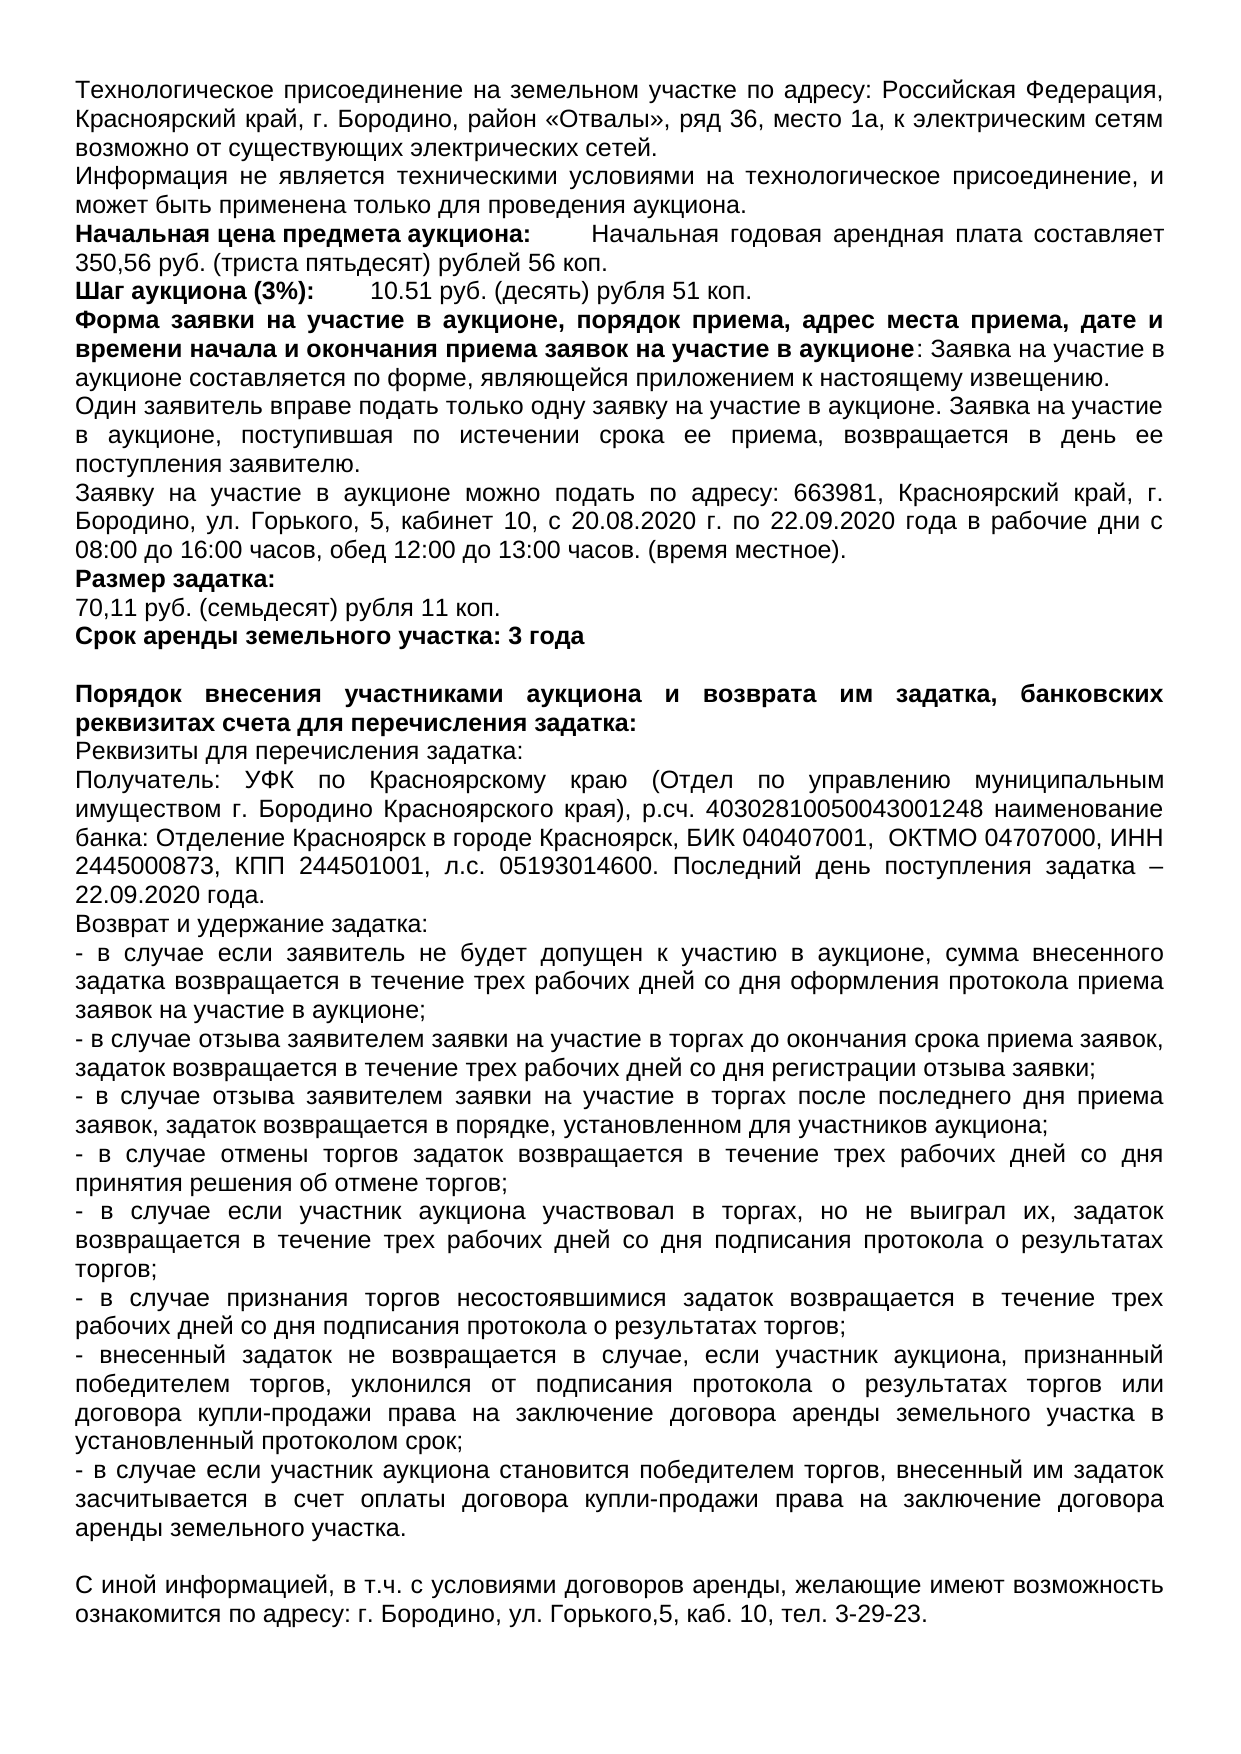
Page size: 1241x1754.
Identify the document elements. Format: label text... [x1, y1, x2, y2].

text - в случае отзыва заявителем заявки на участие в торгах после последнего дня приема заявок, задаток возвращается в порядке, установленном для участников аукциона; [75, 1081, 1165, 1139]
text Технологическое присоединение на земельном участке по адресу: Российская Федерация, Красноярский край, г. Бородино, район «Отвалы», ряд 36, место 1а, к электрическим сетям возможно от существующих электрических сетей. [75, 75, 1165, 161]
text С иной информацией, в т.ч. с условиями договоров аренды, желающие имеют возможность ознакомится по адресу: г. Бородино, ул. Горького,5, каб. 10, тел. 3-29-23. [75, 1570, 1165, 1627]
text Форма заявки на участие в аукционе, порядок приема, адрес места приема, дате и времени начала и окончания приема заявок на участие в аукционе: Заявка на участие в аукционе составляется по форме, являющейся приложением к настоящему извещению. [75, 305, 1165, 391]
text Шаг аукциона (3%): 10.51 руб. (десять) рубля 51 коп. [75, 276, 1165, 305]
text Заявку на участие в аукционе можно подать по адресу: 663981, Красноярский край, г. Бородино, ул. Горького, 5, кабинет 10, с 20.08.2020 г. по 22.09.2020 года в рабочие дни с 08:00 до 16:00 часов, обед 12:00 до 13:00 часов. (время местное). [75, 477, 1165, 564]
text - в случае признания торгов несостоявшимися задаток возвращается в течение трех рабочих дней со дня подписания протокола о результатах торгов; [75, 1282, 1165, 1340]
text Получатель: УФК по Красноярскому краю (Отдел по управлению муниципальным имуществом г. Бородино Красноярского края), р.сч. 40302810050043001248 наименование банка: Отделение Красноярск в городе Красноярск, БИК 040407001, ОКТМО 04707000, ИНН 2445000873, КПП 244501001, л.с. 05193014600. Последний день поступления задатка – 22.09.2020 года. [75, 765, 1165, 909]
text - в случае если заявитель не будет допущен к участию в аукционе, сумма внесенного задатка возвращается в течение трех рабочих дней со дня оформления протокола приема заявок на участие в аукционе; [75, 937, 1165, 1024]
text Начальная цена предмета аукциона: Начальная годовая арендная плата составляет 350,56 руб. (триста пятьдесят) рублей 56 коп. [75, 219, 1165, 276]
text - в случае если участник аукциона становится победителем торгов, внесенный им задаток засчитывается в счет оплаты договора купли-продажи права на заключение договора аренды земельного участка. [75, 1455, 1165, 1541]
text - внесенный задаток не возвращается в случае, если участник аукциона, признанный победителем торгов, уклонился от подписания протокола о результатах торгов или договора купли-продажи права на заключение договора аренды земельного участка в установленный протоколом срок; [75, 1340, 1165, 1455]
text Информация не является техническими условиями на технологическое присоединение, и может быть применена только для проведения аукциона. [75, 161, 1165, 219]
text 70,11 руб. (семьдесят) рубля 11 коп. [75, 592, 1165, 621]
text Размер задатка: [75, 564, 1165, 592]
text Реквизиты для перечисления задатка: [75, 736, 1165, 765]
text Порядок внесения участниками аукциона и возврата им задатка, банковских реквизитах счета для перечисления задатка: [75, 679, 1165, 736]
text - в случае если участник аукциона участвовал в торгах, но не выиграл их, задаток возвращается в течение трех рабочих дней со дня подписания протокола о результатах торгов; [75, 1196, 1165, 1282]
text - в случае отзыва заявителем заявки на участие в торгах до окончания срока приема заявок, задаток возвращается в течение трех рабочих дней со дня регистрации отзыва заявки; [75, 1024, 1165, 1081]
text Возврат и удержание задатка: [75, 909, 1165, 937]
text - в случае отмены торгов задаток возвращается в течение трех рабочих дней со дня принятия решения об отмене торгов; [75, 1139, 1165, 1196]
text Один заявитель вправе подать только одну заявку на участие в аукционе. Заявка на участие в аукционе, поступившая по истечении срока ее приема, возвращается в день ее поступления заявителю. [75, 391, 1165, 477]
text Срок аренды земельного участка: 3 года [75, 621, 1165, 650]
